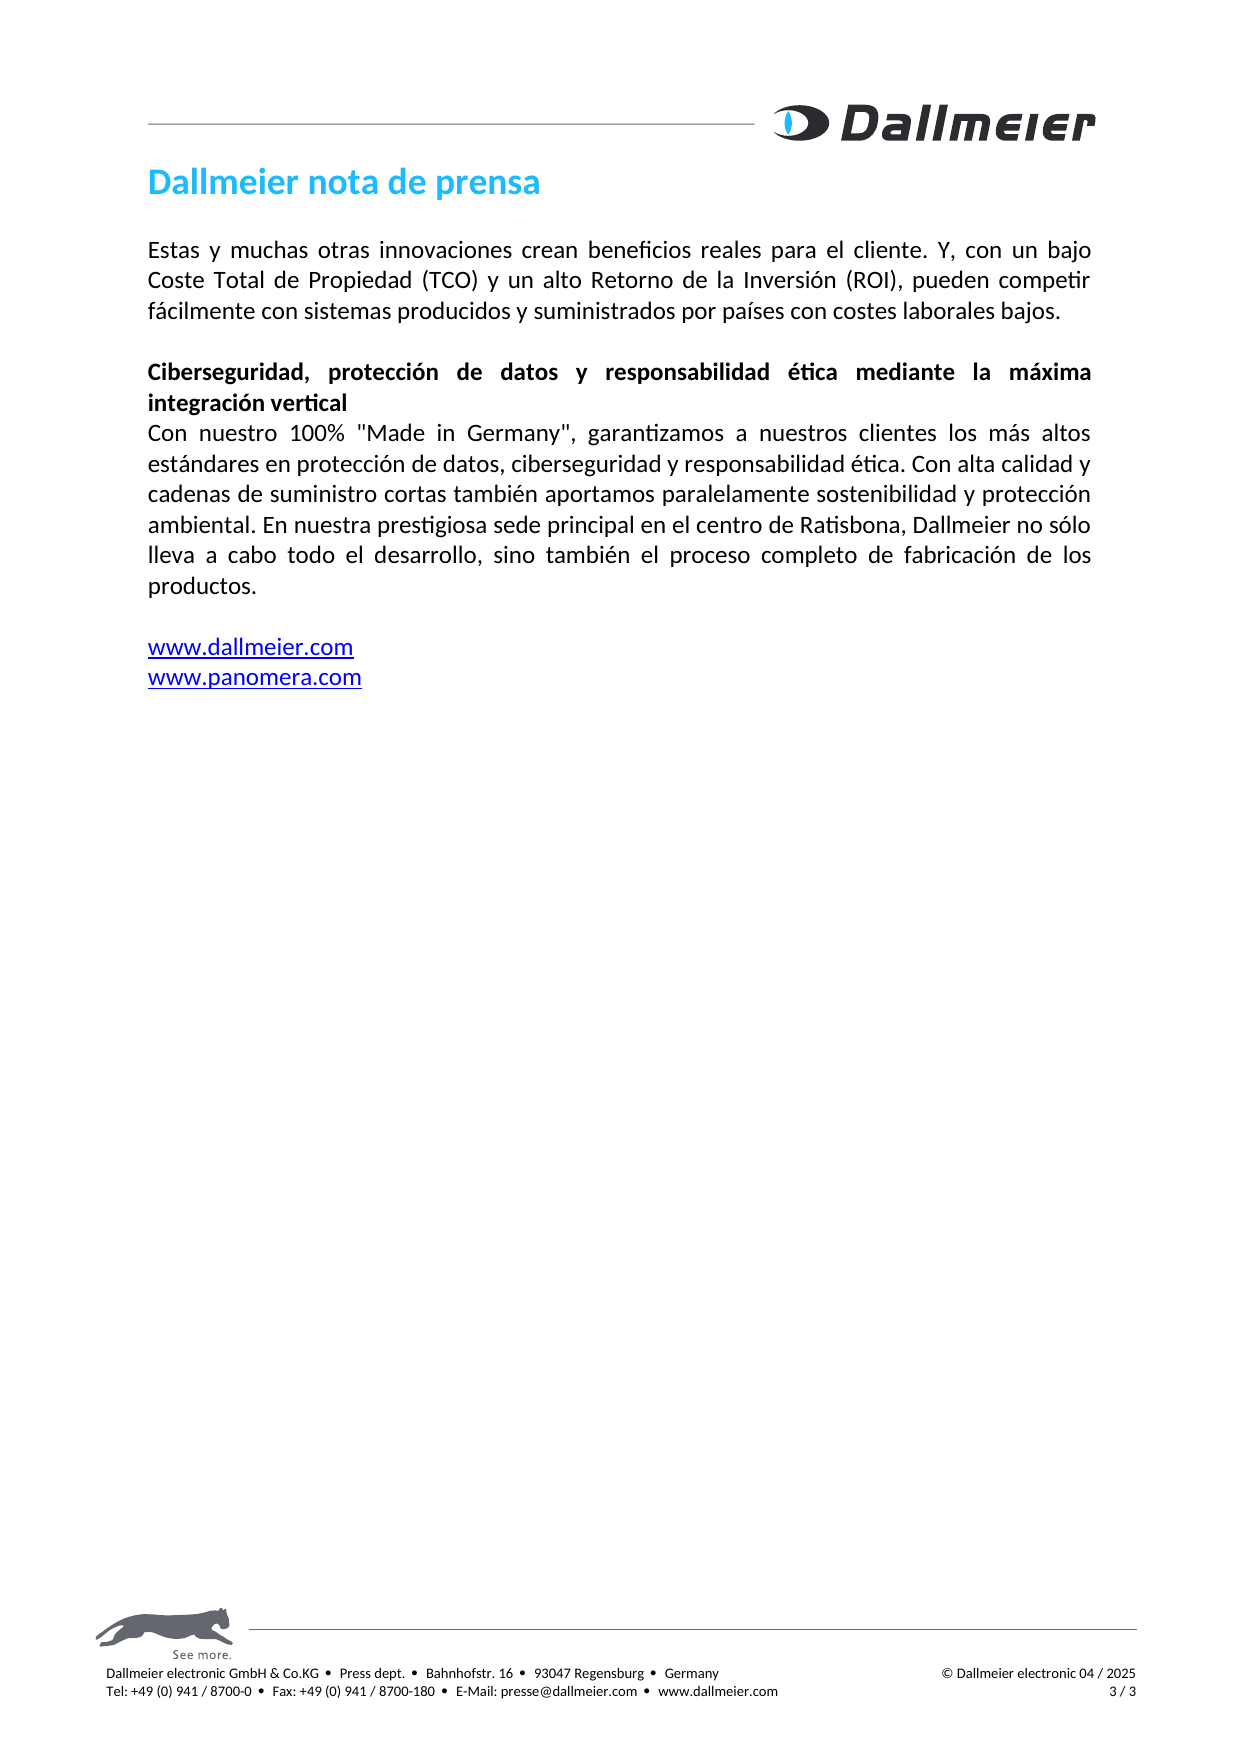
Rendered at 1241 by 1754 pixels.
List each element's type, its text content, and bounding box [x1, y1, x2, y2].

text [148, 234, 1093, 326]
text Con nuestro 100% "Made in Germany", garantizamos a nuestros clientes los más altos estándares en protección de datos, ciberseguridad y responsabilidad ética. Con alta calidad y cadenas de suministro cortas también aportamos paralelamente sostenibilidad y protección ambiental. En nuestra prestigiosa sede principal en el centro de Ratisbona, Dallmeier no sólo lleva a cabo todo el desarrollo, sino también el proceso completo de fabricación de los productos. [148, 417, 1093, 600]
text Ciberseguridad, protección de datos y responsabilidad ética mediante la máxima integración vertical [148, 356, 1093, 417]
text www.panomera.com [148, 661, 1093, 692]
text www.dallmeier.com [148, 631, 1093, 661]
